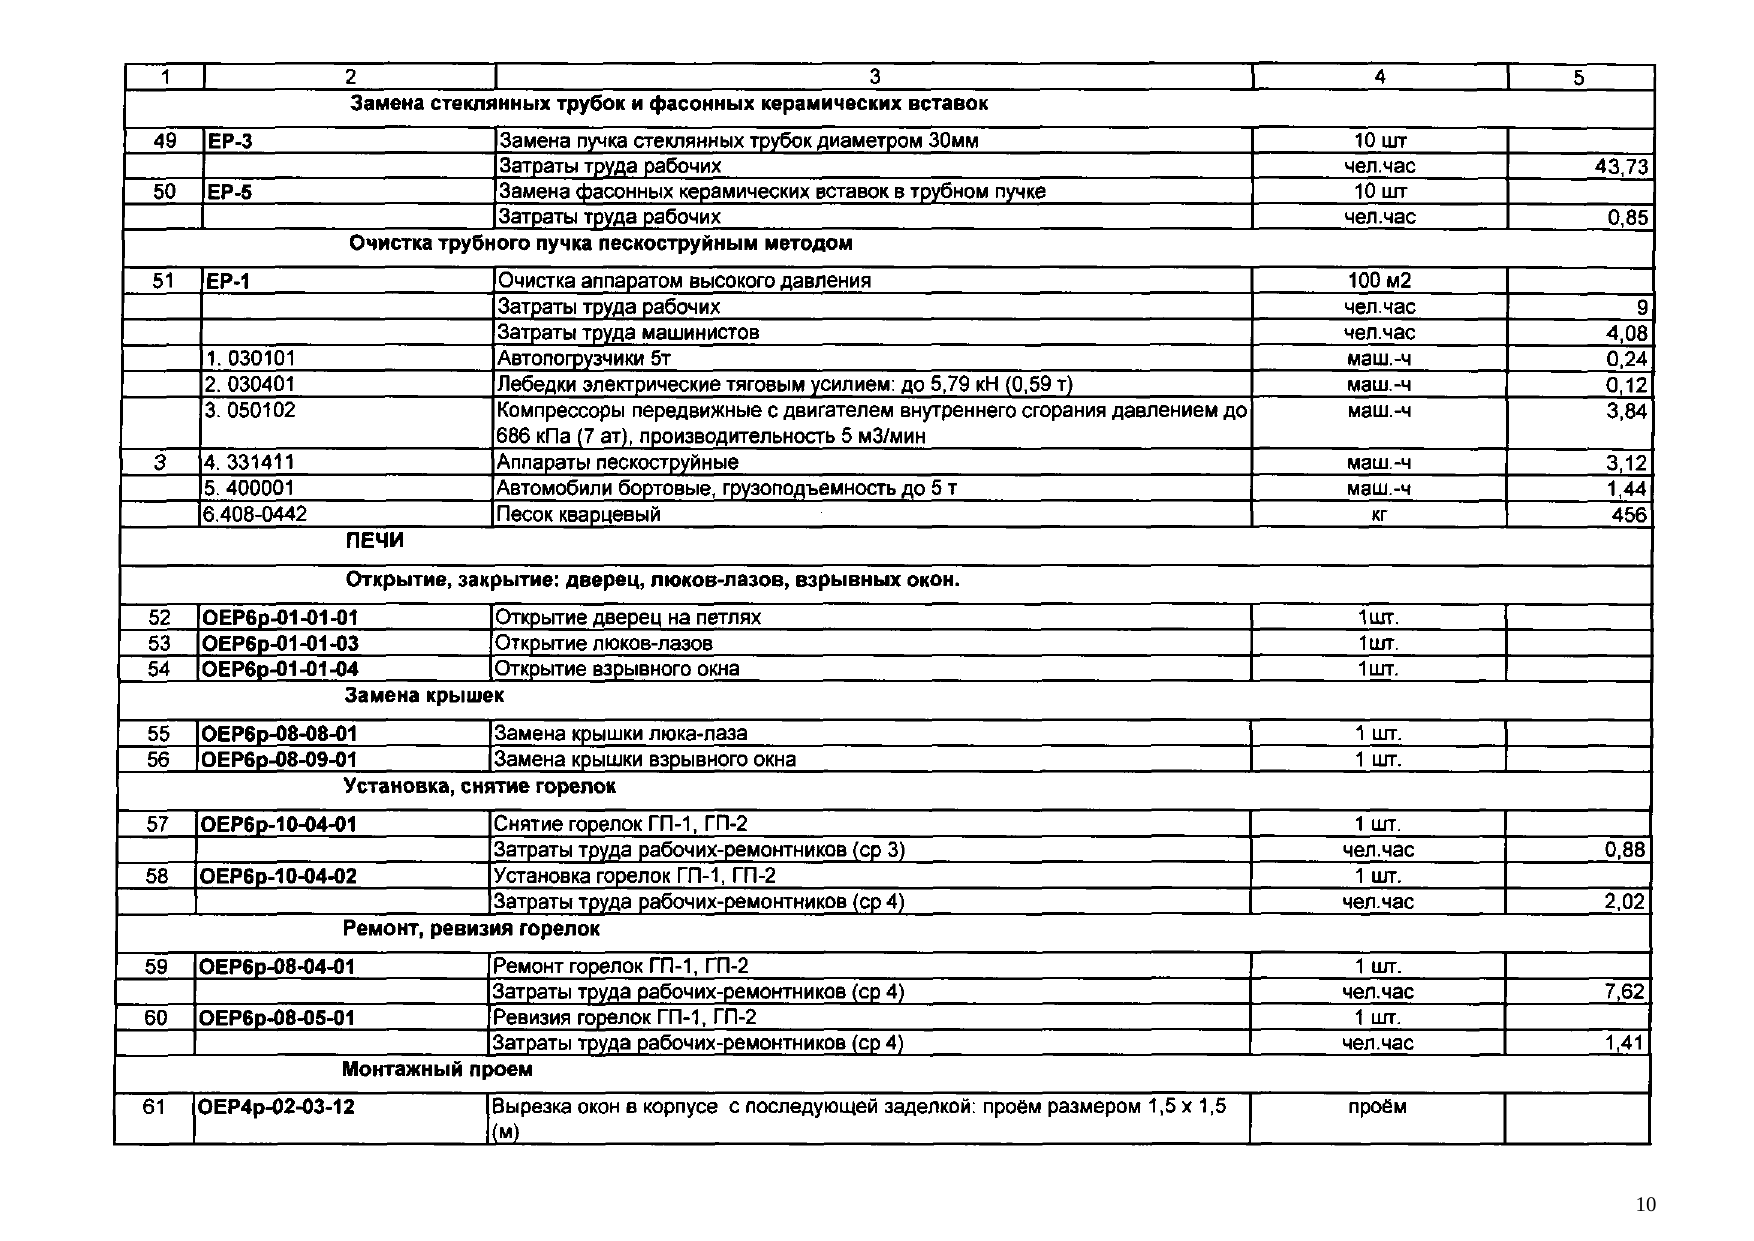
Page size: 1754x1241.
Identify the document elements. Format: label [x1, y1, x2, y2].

picture [112, 61, 1657, 1146]
